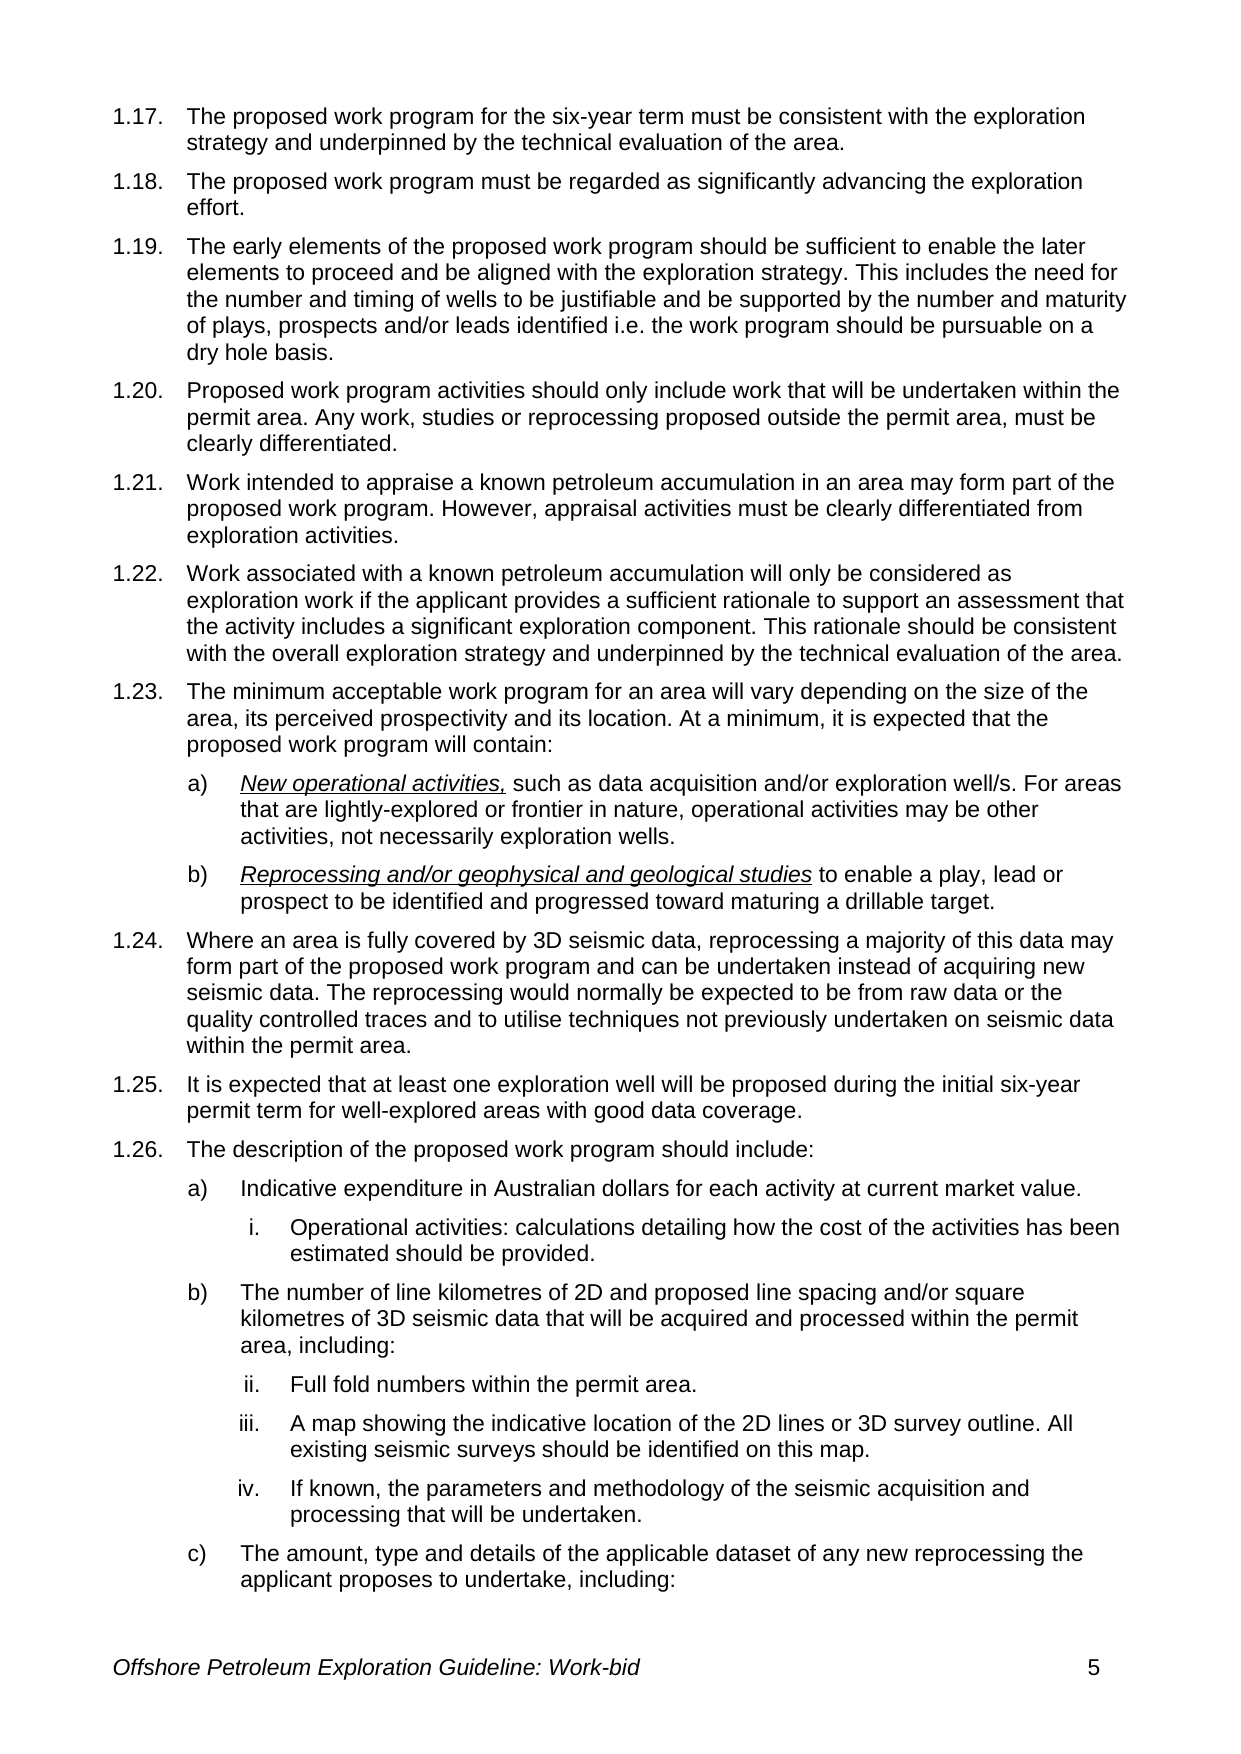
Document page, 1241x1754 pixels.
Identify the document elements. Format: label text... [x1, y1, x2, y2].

list Where an area is fully covered by 3D seismic data, reprocessing a majority of this data may form part of the proposed work program and can be undertaken instead of acquiring new seismic data. The reprocessing would normally be expected to be from raw data or the quality controlled traces and to utilise techniques not previously undertaken on seismic data within the permit area. [112, 927, 1128, 1058]
list A map showing the indicative location of the 2D lines or 3D survey outline. All existing seismic surveys should be identified on this map. [260, 1409, 1128, 1462]
list New operational activities, such as data acquisition and/or exploration well/s. For areas that are lightly-explored or frontier in nature, operational activities may be other activities, not necessarily exploration wells. [187, 770, 1128, 849]
list Work intended to appraise a known petroleum accumulation in an area may form part of the proposed work program. However, appraisal activities must be clearly differentiated from exploration activities. [112, 469, 1128, 548]
list If known, the parameters and methodology of the seismic acquisition and processing that will be undertaken. [260, 1475, 1128, 1527]
list Full fold numbers within the permit area. [260, 1371, 1128, 1397]
list The proposed work program for the six-year term must be consistent with the exploration strategy and underpinned by the technical evaluation of the area. [112, 103, 1128, 155]
list Reprocessing and/or geophysical and geological studies to enable a play, lead or prospect to be identified and progressed toward maturing a drillable target. [187, 861, 1128, 914]
list The amount, type and details of the applicable dataset of any new reprocessing the applicant proposes to undertake, including: [187, 1540, 1128, 1593]
list Operational activities: calculations detailing how the cost of the activities has been estimated should be provided. [260, 1214, 1128, 1267]
list The early elements of the proposed work program should be sufficient to enable the later elements to proceed and be aligned with the exploration strategy. This includes the need for the number and timing of wells to be justifiable and be supported by the number and maturity of plays, prospects and/or leads identified i.e. the work program should be pursuable on a dry hole basis. [112, 233, 1128, 365]
list The description of the proposed work program should include: [112, 1136, 1128, 1162]
list The proposed work program must be regarded as significantly advancing the exploration effort. [112, 168, 1128, 221]
list Work associated with a known petroleum accumulation will only be considered as exploration work if the applicant provides a sufficient rationale to support an assessment that the activity includes a significant exploration component. This rationale should be consistent with the overall exploration strategy and underpinned by the technical evaluation of the area. [112, 560, 1128, 666]
list The minimum acceptable work program for an area will vary depending on the size of the area, its perceived prospectivity and its location. At a minimum, it is expected that the proposed work program will contain: [112, 678, 1128, 757]
list The number of line kilometres of 2D and proposed line spacing and/or square kilometres of 3D seismic data that will be acquired and processed within the permit area, including: [187, 1279, 1128, 1358]
list It is expected that at least one exploration well will be proposed during the initial six-year permit term for well-explored areas with good data coverage. [112, 1071, 1128, 1124]
list Proposed work program activities should only include work that will be undertaken within the permit area. Any work, studies or reprocessing proposed outside the permit area, must be clearly differentiated. [112, 377, 1128, 456]
list Indicative expenditure in Australian dollars for each activity at current market value. [187, 1175, 1128, 1201]
